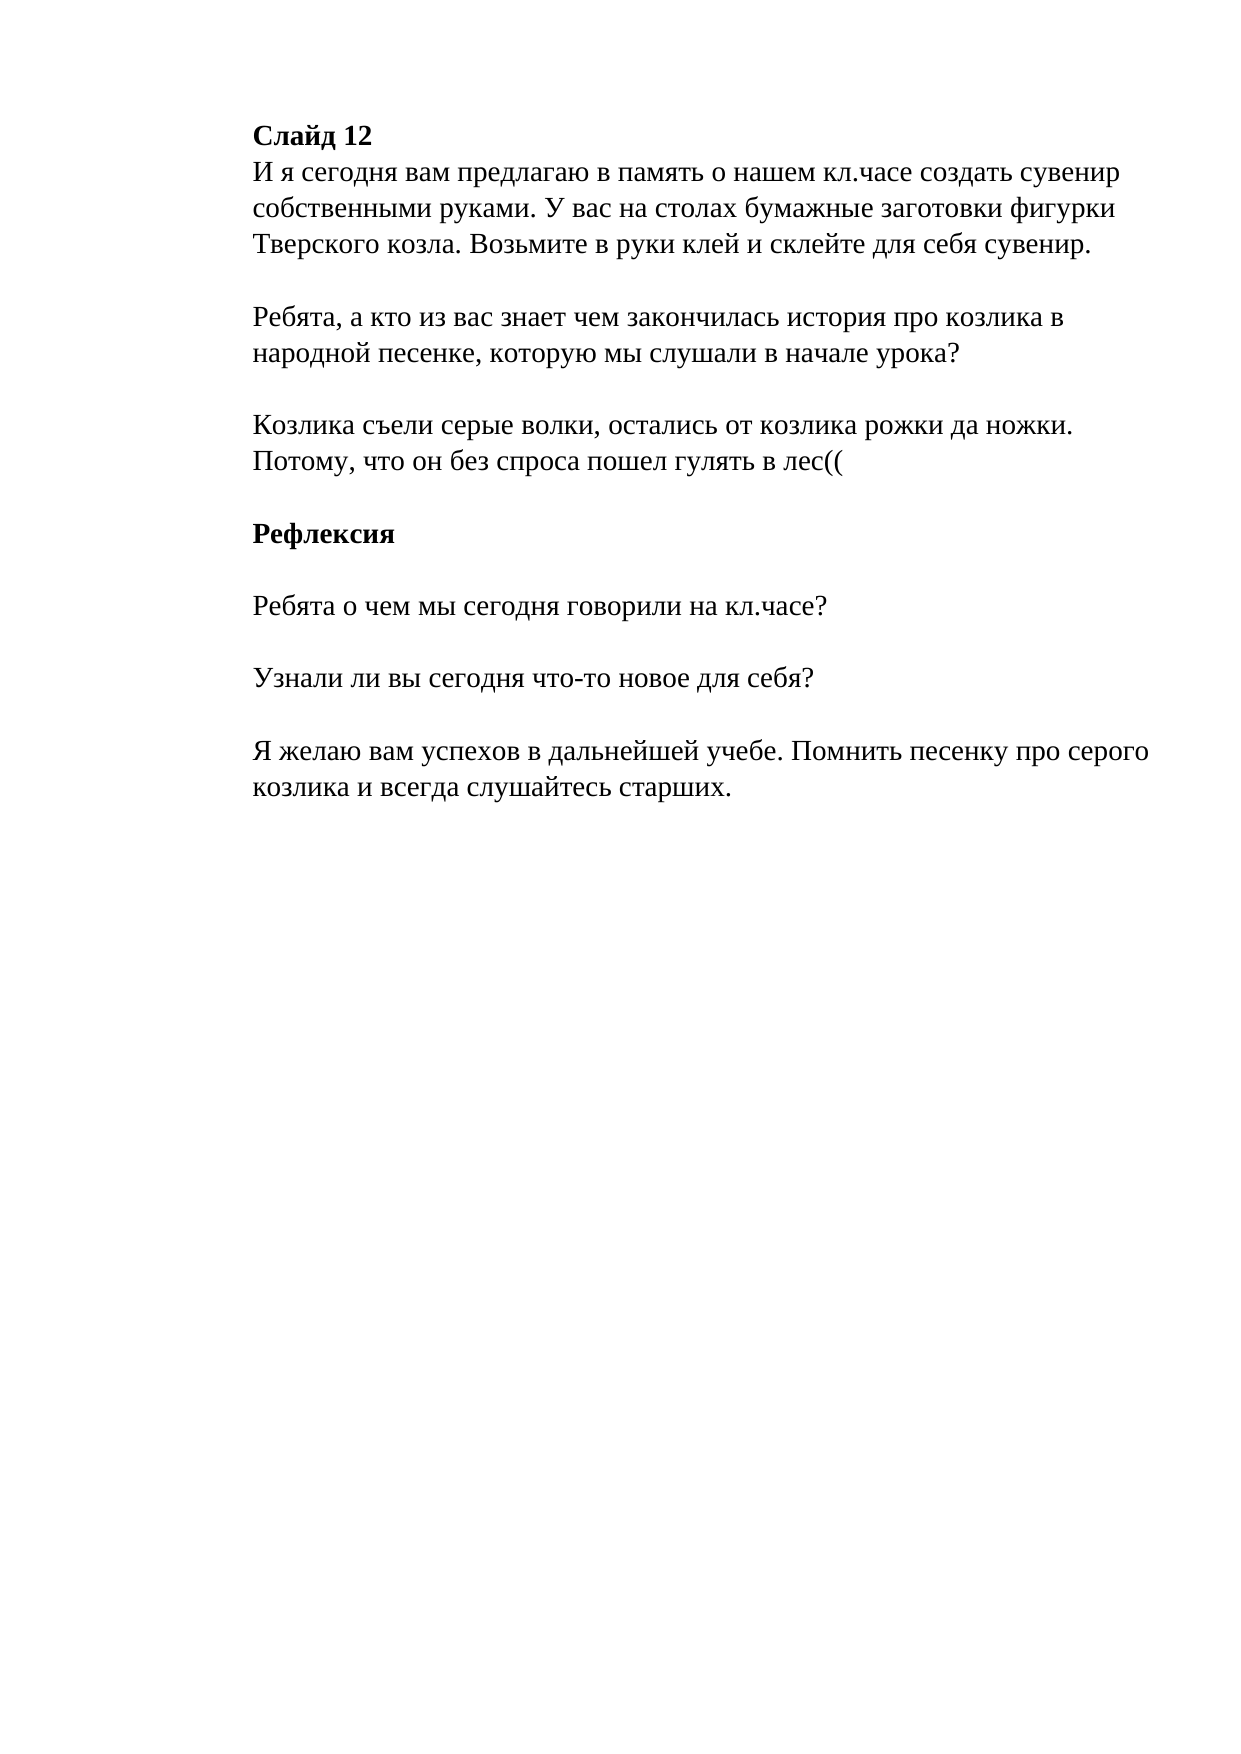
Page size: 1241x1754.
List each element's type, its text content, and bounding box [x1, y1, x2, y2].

list Ребята о чем мы сегодня говорили на кл.часе? [252, 588, 1152, 622]
list Я желаю вам успехов в дальнейшей учебе. Помнить песенку про серого козлика и всегда слушайтесь старших. [252, 733, 1152, 802]
list Козлика съели серые волки, остались от козлика рожки да ножки. Потому, что он без спроса пошел гулять в лес(( [252, 407, 1152, 477]
list Рефлексия [252, 516, 1152, 549]
list И я сегодня вам предлагаю в память о нашем кл.часе создать сувенир собственными руками. У вас на столах бумажные заготовки фигурки Тверского козла. Возьмите в руки клей и склейте для себя сувенир. [252, 154, 1152, 260]
list Слайд 12 [252, 118, 1152, 152]
list Узнали ли вы сегодня что-то новое для себя? [252, 660, 1152, 694]
list Ребята, а кто из вас знает чем закончилась история про козлика в народной песенке, которую мы слушали в начале урока? [252, 299, 1152, 368]
